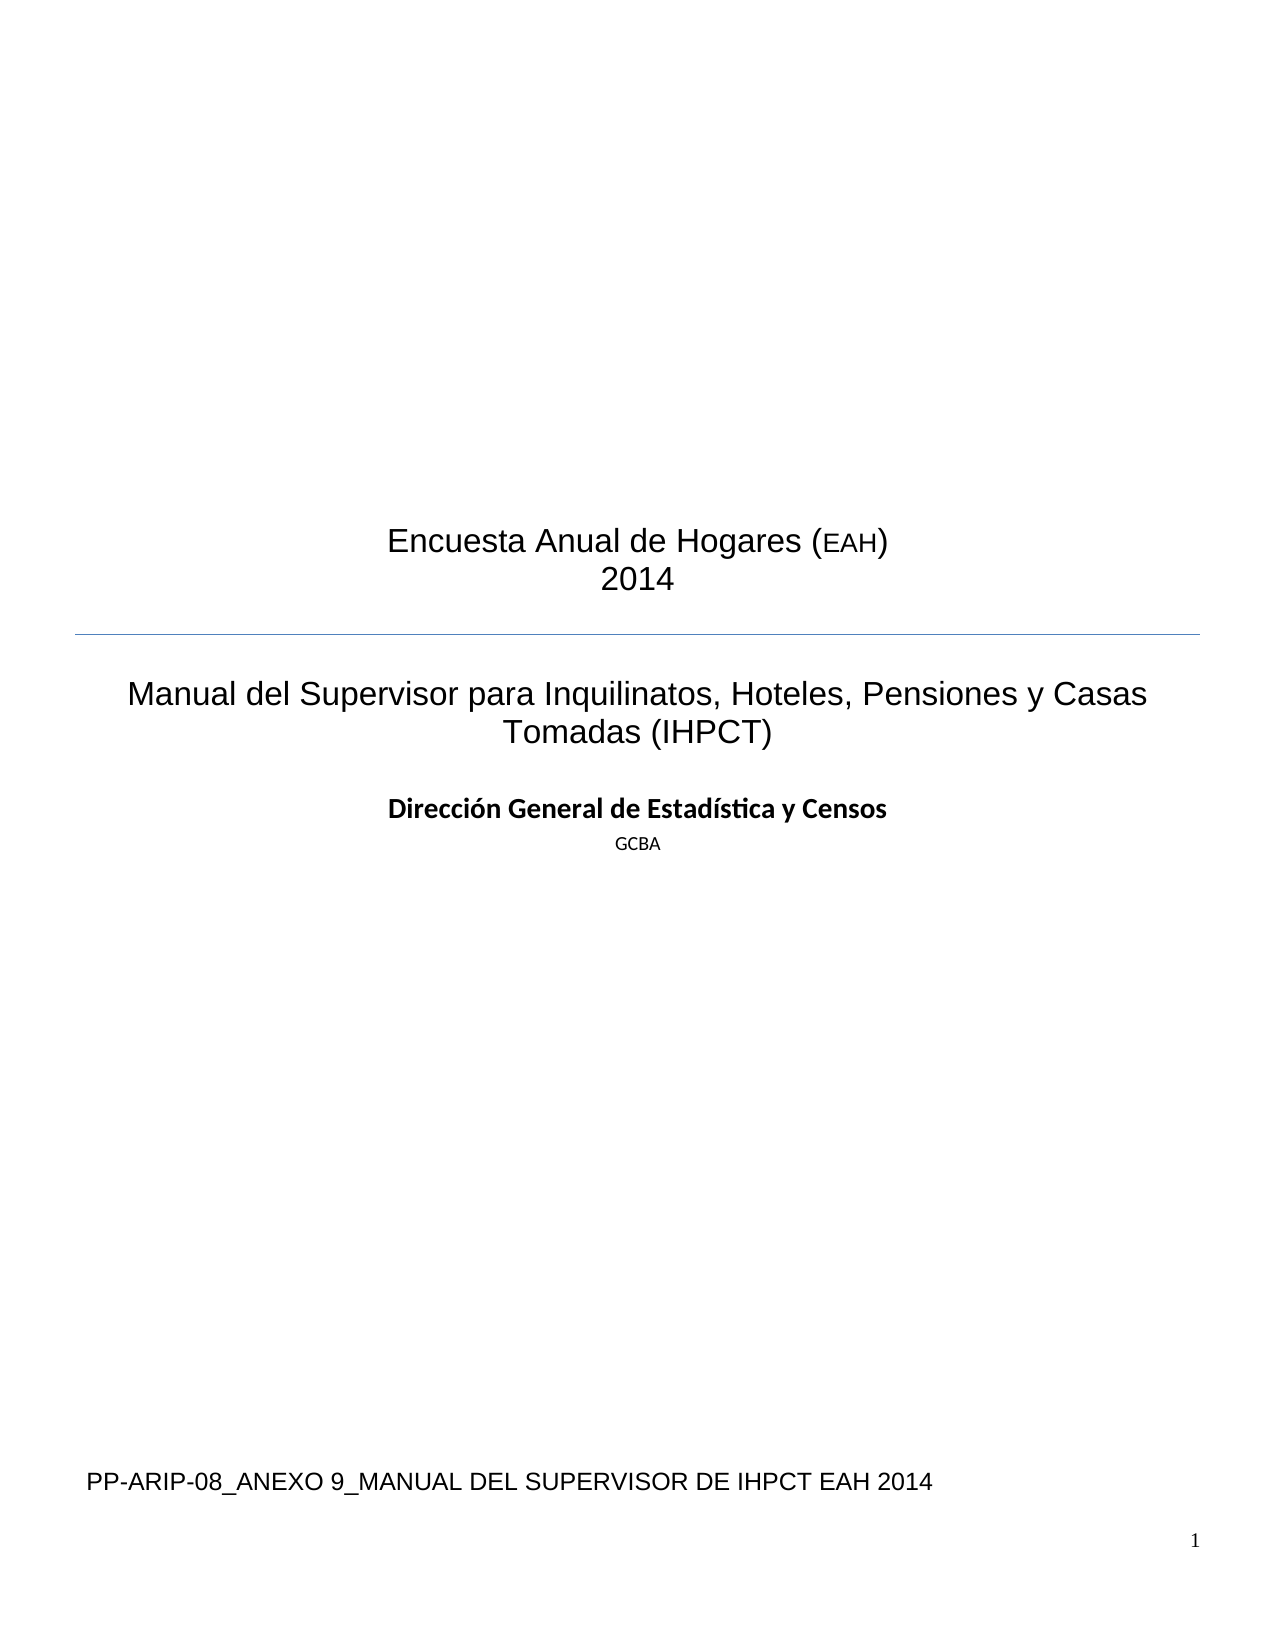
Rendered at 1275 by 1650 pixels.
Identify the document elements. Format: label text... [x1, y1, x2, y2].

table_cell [75, 1467, 1200, 1525]
table_cell Dirección General de Estadística y Censos [75, 789, 1200, 826]
table_cell gcba [75, 826, 1200, 1467]
table_header Encuesta Anual de Hogares (eah) 2014 [75, 484, 1200, 634]
table_cell Manual del Supervisor para Inquilinatos, Hoteles, Pensiones y Casas Tomadas (IHPCT) [75, 635, 1200, 789]
